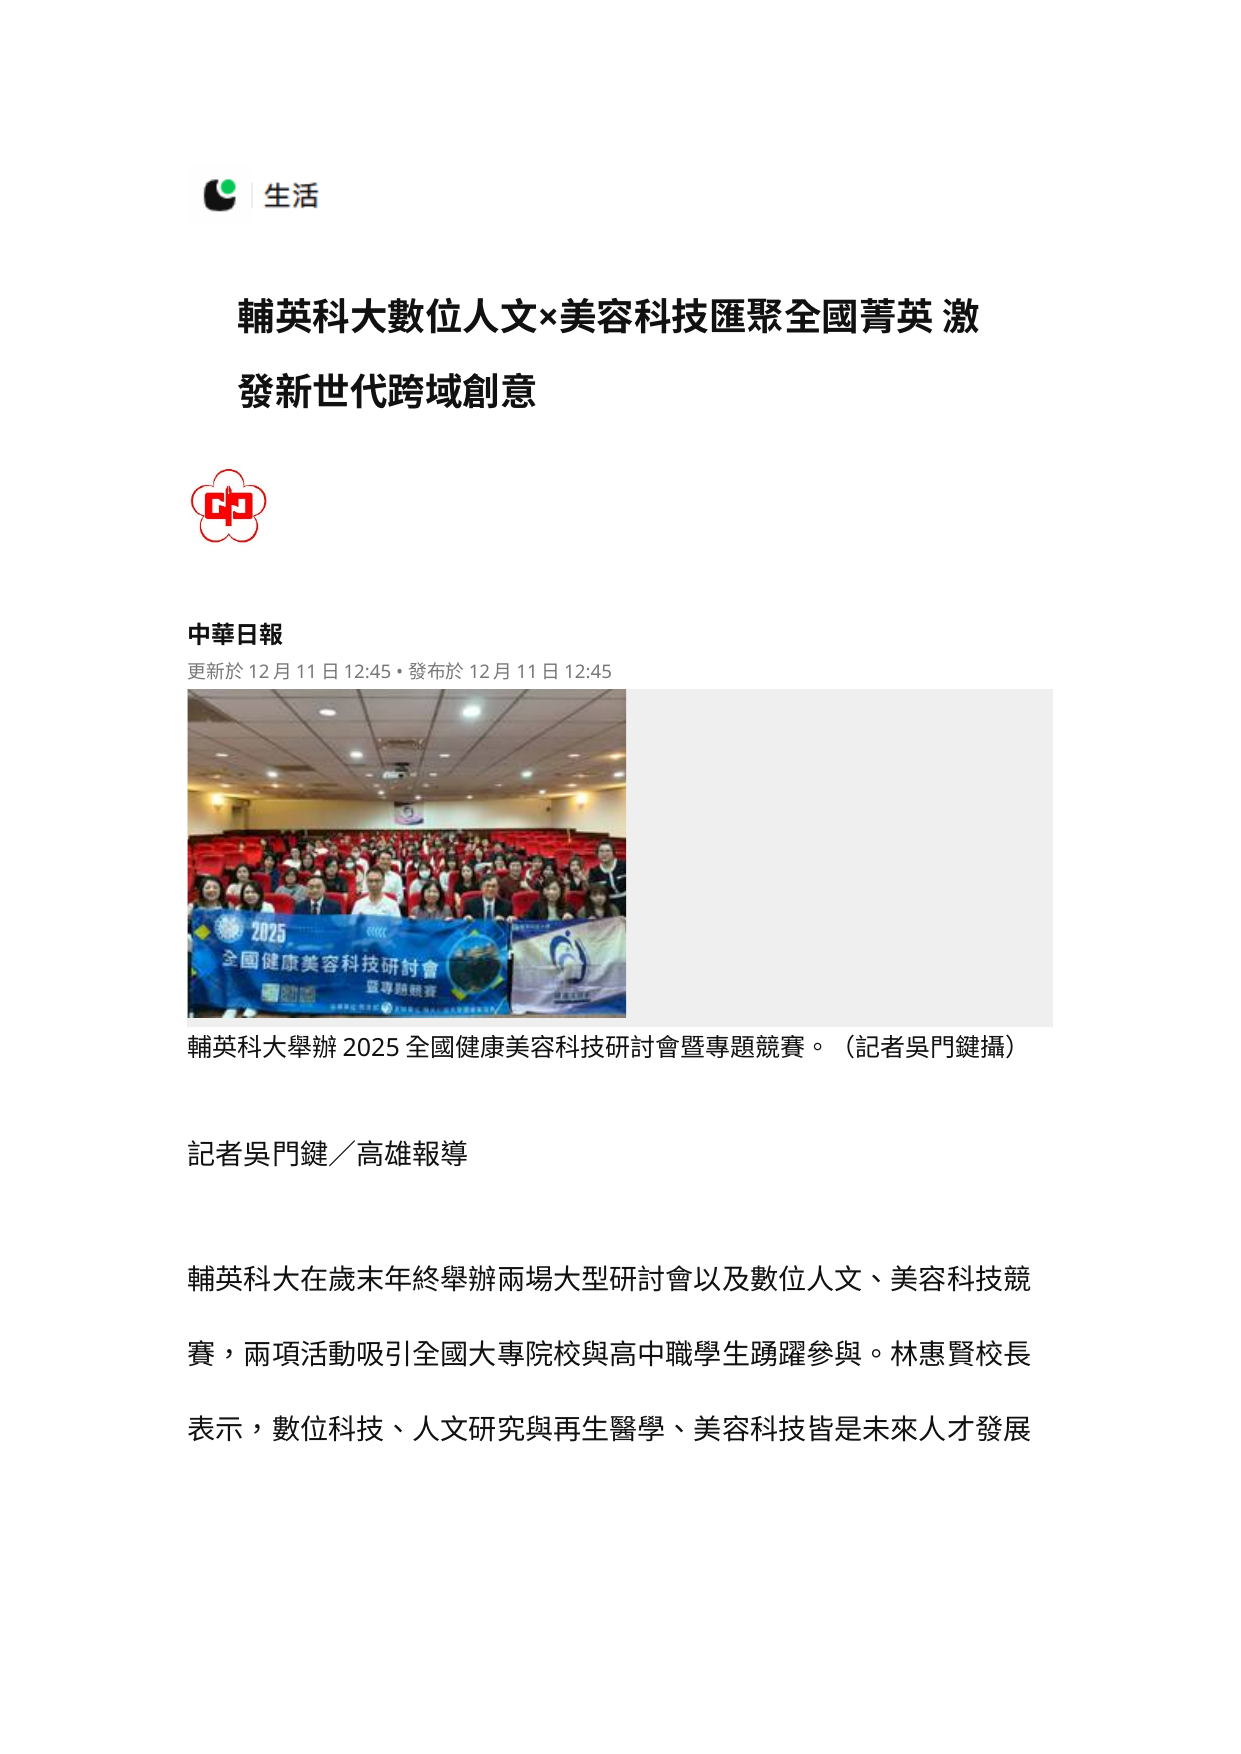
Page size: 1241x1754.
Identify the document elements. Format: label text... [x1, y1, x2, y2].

text 輔英科大舉辦2025全國健康美容科技研討會暨專題競賽。（記者吳門鍵攝） [187, 1027, 1053, 1064]
subtitle 輔英科大數位人文×美容科技匯聚全國菁英 激發新世代跨域創意 [237, 277, 1003, 427]
text 更新於 12月11日12:45 • 發布於 12月11日12:45 [187, 652, 1053, 689]
text 記者吳門鍵／高雄報導 [187, 1114, 1053, 1189]
subtitle 中華日報 [187, 614, 1053, 652]
picture [187, 164, 327, 224]
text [187, 1239, 1053, 1464]
picture [187, 464, 270, 547]
picture [187, 689, 627, 1018]
